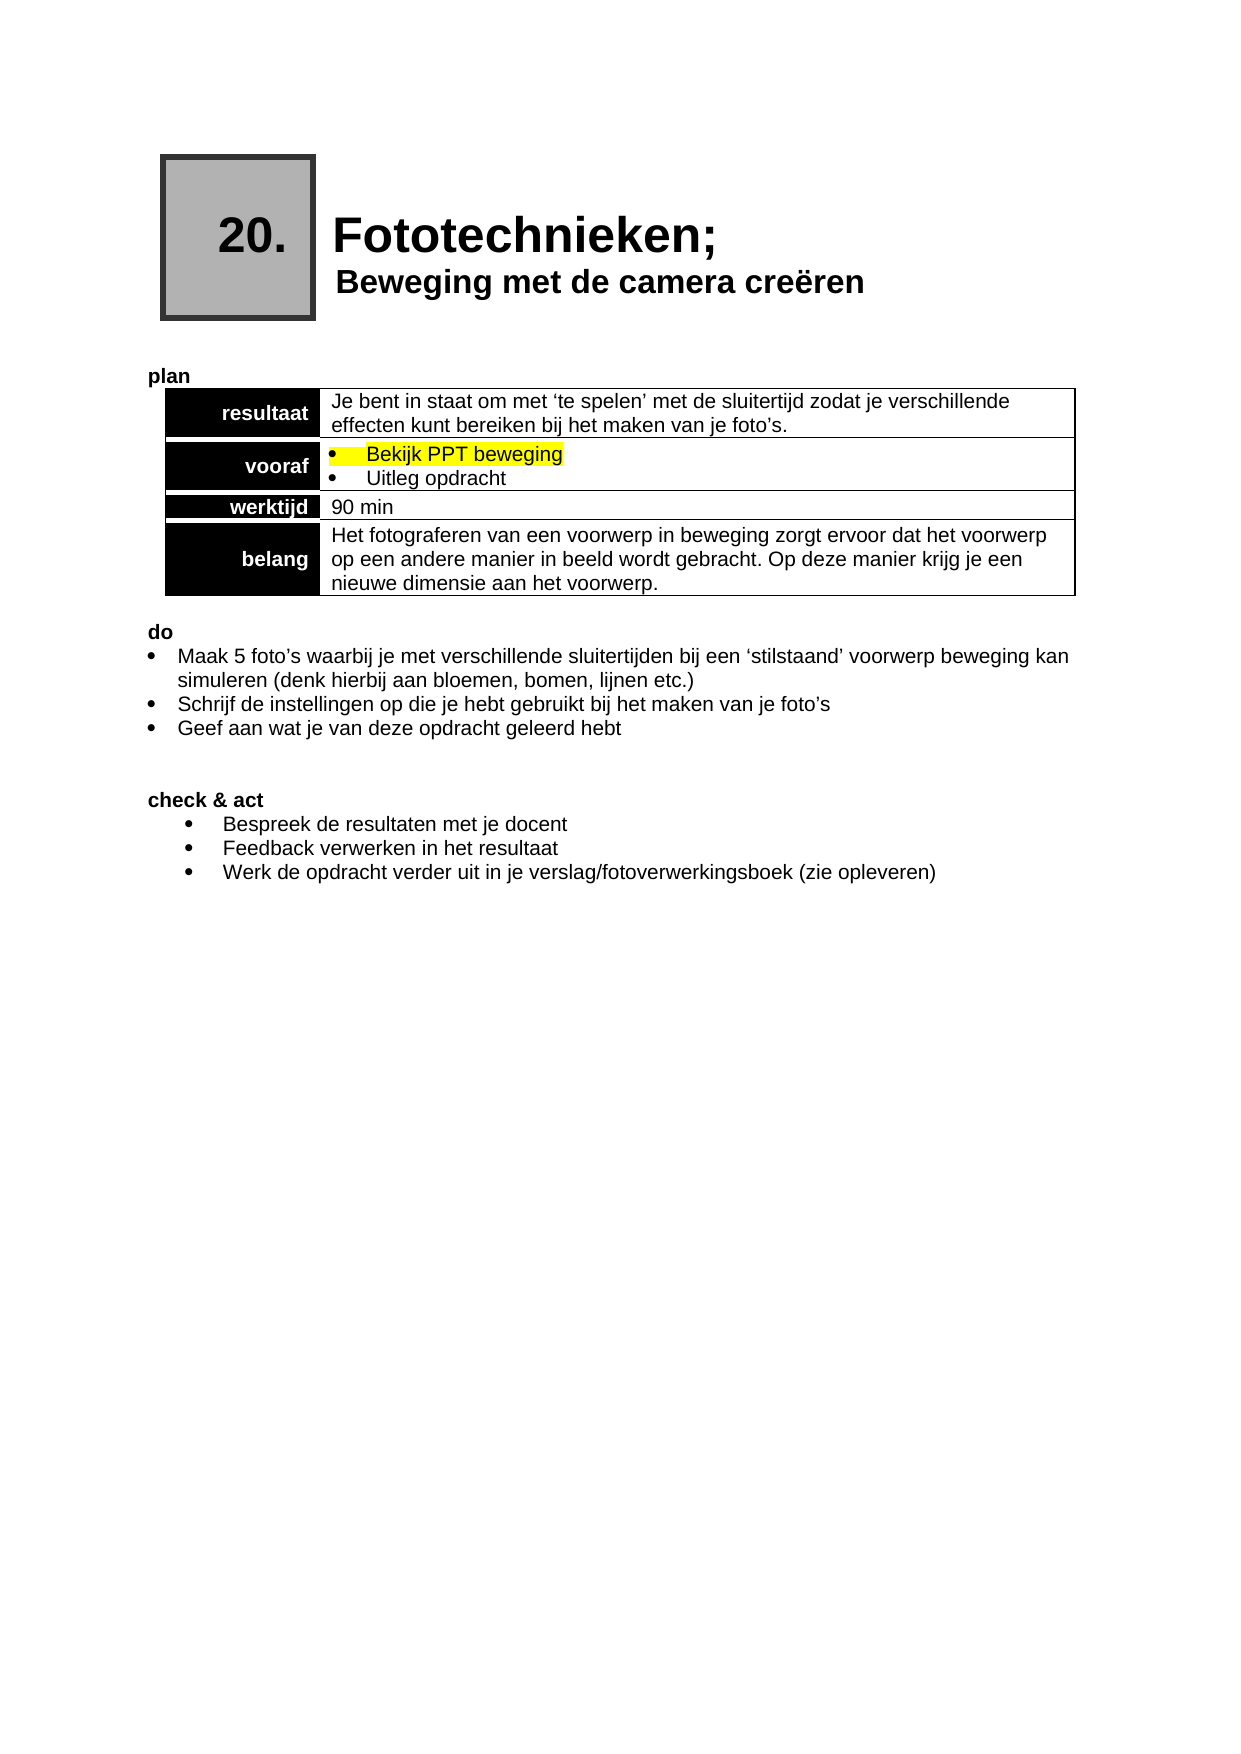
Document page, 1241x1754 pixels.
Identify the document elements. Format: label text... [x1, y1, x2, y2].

table_header Je bent in staat om met ‘te spelen’ met de sluitertijd zodat je verschillende effecten kunt bereiken bij het maken van je foto’s. [320, 389, 1074, 437]
list Werk de opdracht verder uit in je verslag/fotoverwerkingsboek (zie opleveren) [185, 860, 1093, 884]
text check & act [148, 788, 1093, 812]
table_cell vooraf [166, 442, 320, 490]
table_cell Bekijk PPT beweging Uitleg opdracht [320, 438, 1074, 490]
list Bespreek de resultaten met je docent [185, 812, 1093, 836]
list Maak 5 foto’s waarbij je met verschillende sluitertijden bij een ‘stilstaand’ voorwerp beweging kan simuleren (denk hierbij aan bloemen, bomen, lijnen etc.) [148, 644, 1093, 692]
table_header 20. Fototechnieken; Beweging met de camera creëren [148, 148, 1070, 331]
table_header resultaat [166, 389, 320, 437]
table_cell werktijd [166, 495, 320, 518]
list Feedback verwerken in het resultaat [185, 836, 1093, 860]
table_cell Het fotograferen van een voorwerp in beweging zorgt ervoor dat het voorwerp op een andere manier in beeld wordt gebracht. Op deze manier krijg je een nieuwe dimensie aan het voorwerp. [320, 520, 1074, 595]
text do [148, 620, 1093, 644]
list Geef aan wat je van deze opdracht geleerd hebt [148, 716, 1093, 740]
text plan [148, 364, 1093, 388]
list Schrijf de instellingen op die je hebt gebruikt bij het maken van je foto’s [148, 692, 1093, 716]
table_cell belang [166, 523, 320, 595]
table_cell 90 min [320, 491, 1074, 518]
